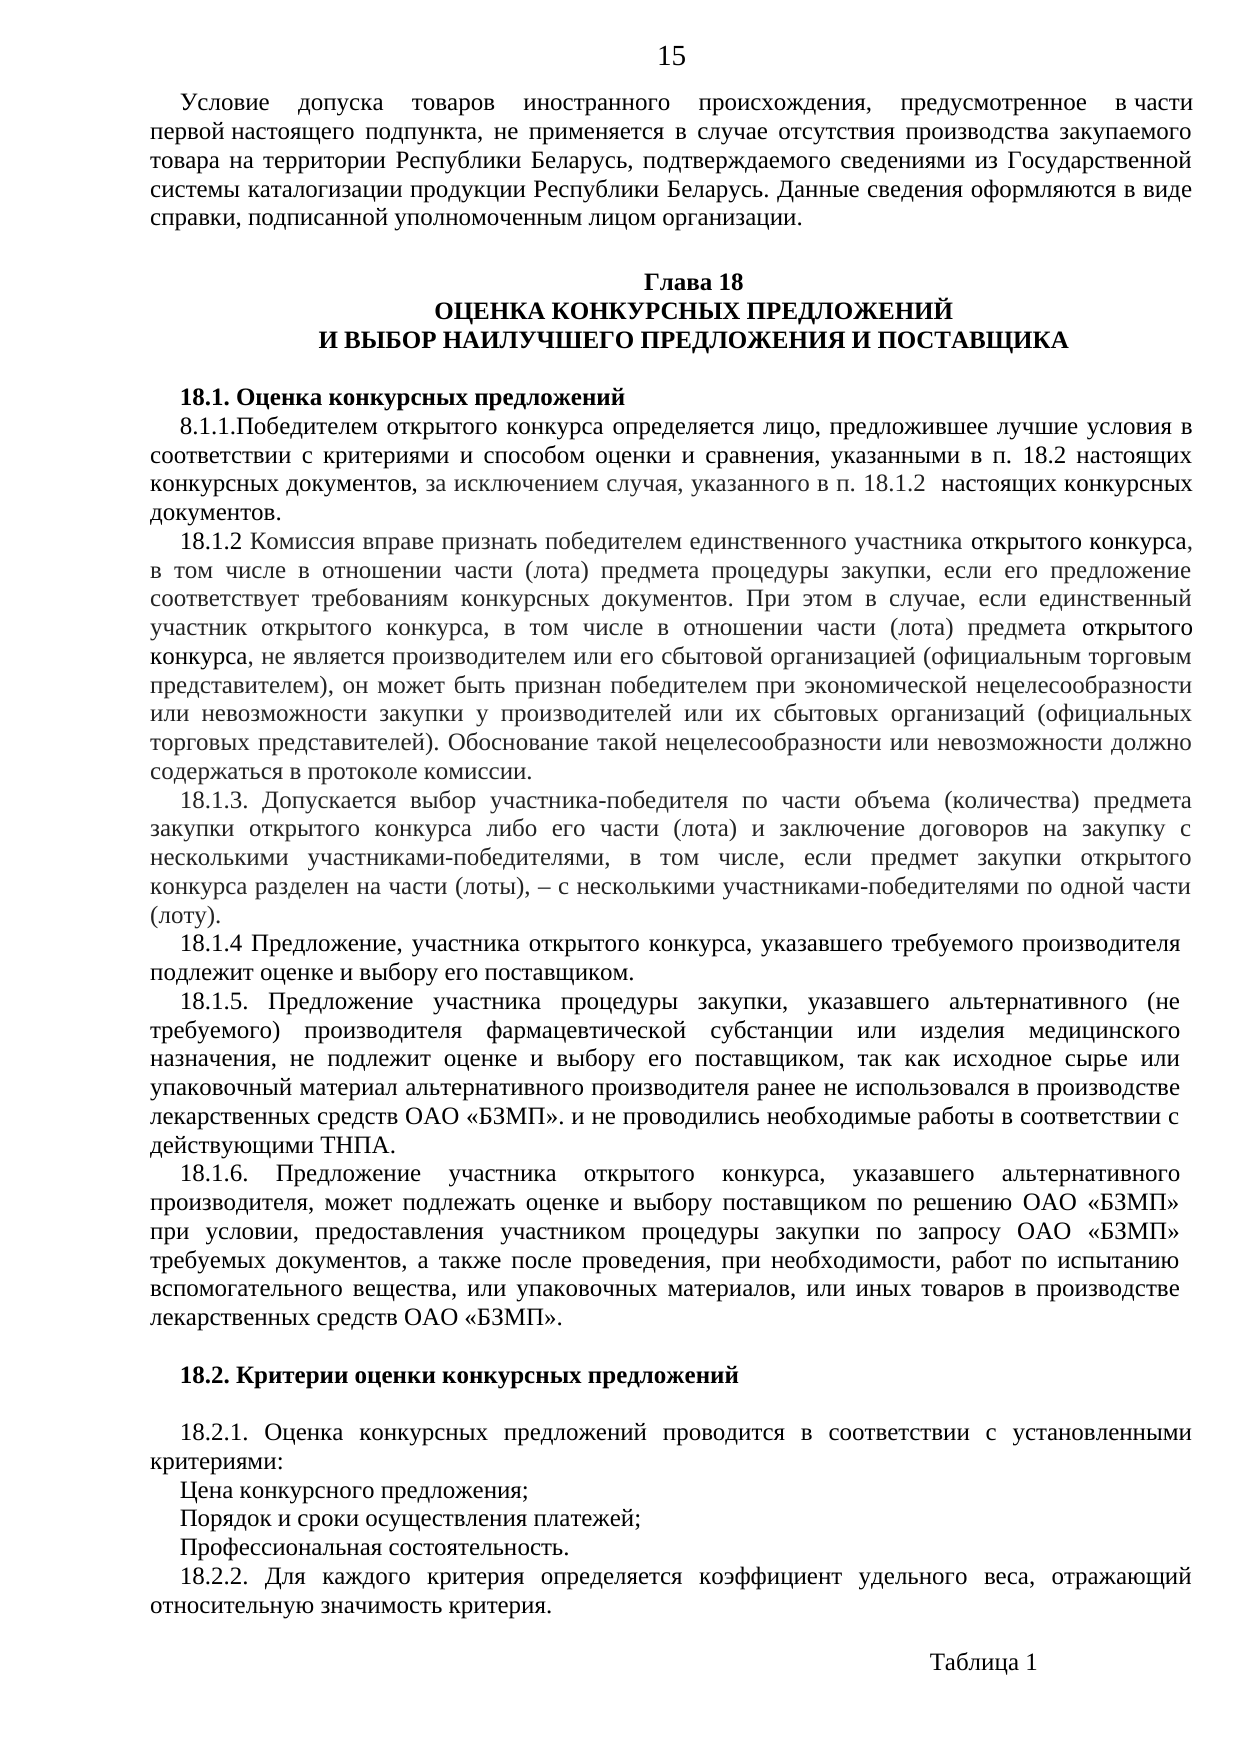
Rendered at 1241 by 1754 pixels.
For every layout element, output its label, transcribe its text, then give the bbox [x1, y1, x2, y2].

text 18.2.2. Для каждого критерия определяется коэффициент удельного веса, отражающий относительную значимость критерия. [150, 1561, 1193, 1618]
text 18.1.4 Предложение, участника открытого конкурса, указавшего требуемого производителя подлежит оценке и выбору его поставщиком. [150, 928, 1181, 986]
text Таблица 1 [150, 1647, 1193, 1676]
text ОЦЕНКА КОНКУРСНЫХ ПРЕДЛОЖЕНИЙ [150, 296, 1193, 325]
text 18.1.2 Комиссия вправе признать победителем единственного участника открытого конкурса, в том числе в отношении части (лота) предмета процедуры закупки, если его предложение соответствует требованиям конкурсных документов. При этом в случае, если единственный участник открытого конкурса, в том числе в отношении части (лота) предмета открытого конкурса, не является производителем или его сбытовой организацией (официальным торговым представителем), он может быть признан победителем при экономической нецелесообразности или невозможности закупки у производителей или их сбытовых организаций (официальных торговых представителей). Обоснование такой нецелесообразности или невозможности должно содержаться в протоколе комиссии. [150, 526, 1193, 785]
text Цена конкурсного предложения; [150, 1475, 1193, 1503]
text Порядок и сроки осуществления платежей; [150, 1503, 1193, 1532]
text Глава 18 [150, 267, 1193, 296]
text И ВЫБОР НАИЛУЧШЕГО ПРЕДЛОЖЕНИЯ И ПОСТАВЩИКА [150, 325, 1193, 353]
text Профессиональная состоятельность. [150, 1532, 1193, 1561]
text 8.1.1.Победителем открытого конкурса определяется лицо, предложившее лучшие условия в соответствии с критериями и способом оценки и сравнения, указанными в п. 18.2 настоящих конкурсных документов, за исключением случая, указанного в п. 18.1.2 настоящих конкурсных документов. [150, 411, 1193, 526]
text 18.1. Оценка конкурсных предложений [150, 382, 1181, 411]
text 18.1.6. Предложение участника открытого конкурса, указавшего альтернативного производителя, может подлежать оценке и выбору поставщиком по решению ОАО «БЗМП» при условии, предоставления участником процедуры закупки по запросу ОАО «БЗМП» требуемых документов, а также после проведения, при необходимости, работ по испытанию вспомогательного вещества, или упаковочных материалов, или иных товаров в производстве лекарственных средств ОАО «БЗМП». [150, 1158, 1181, 1331]
text Условие допуска товаров иностранного происхождения, предусмотренное в части первой настоящего подпункта, не применяется в случае отсутствия производства закупаемого товара на территории Республики Беларусь, подтверждаемого сведениями из Государственной системы каталогизации продукции Республики Беларусь. Данные сведения оформляются в виде справки, подписанной уполномоченным лицом организации. [150, 87, 1193, 231]
text 18.1.5. Предложение участника процедуры закупки, указавшего альтернативного (не требуемого) производителя фармацевтической субстанции или изделия медицинского назначения, не подлежит оценке и выбору его поставщиком, так как исходное сырье или упаковочный материал альтернативного производителя ранее не использовался в производстве лекарственных средств ОАО «БЗМП». и не проводились необходимые работы в соответствии с действующими ТНПА. [150, 986, 1181, 1158]
text 18.2.1. Оценка конкурсных предложений проводится в соответствии с установленными критериями: [150, 1417, 1193, 1475]
text 18.1.3. Допускается выбор участника-победителя по части объема (количества) предмета закупки открытого конкурса либо его части (лота) и заключение договоров на закупку с несколькими участниками-победителями, в том числе, если предмет закупки открытого конкурса разделен на части (лоты), – с несколькими участниками-победителями по одной части (лоту). [150, 785, 1193, 928]
text 18.2. Критерии оценки конкурсных предложений [150, 1360, 1193, 1388]
